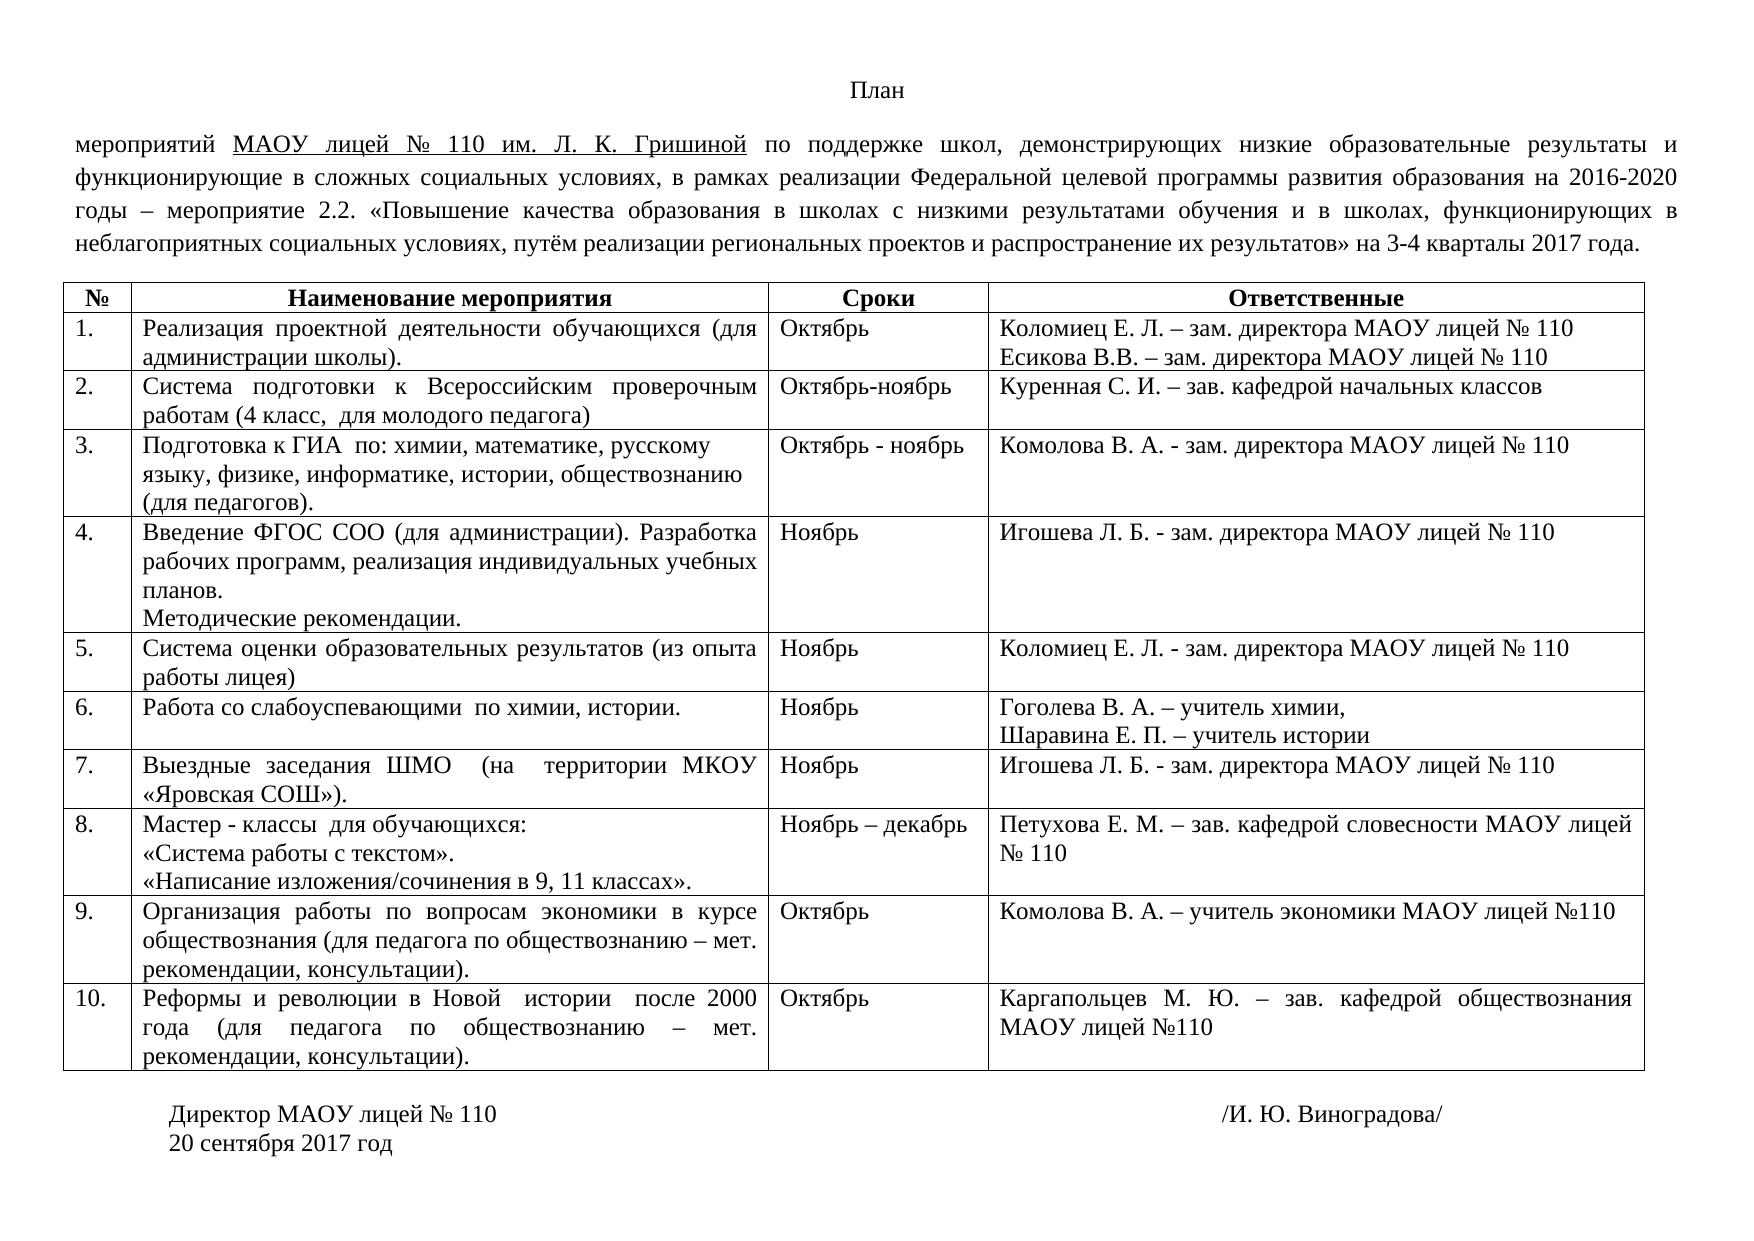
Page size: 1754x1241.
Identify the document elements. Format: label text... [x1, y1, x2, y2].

table_cell Мастер - классы для обучающихся: «Система работы с текстом». «Написание изложения/сочинения в 9, 11 классах». [132, 809, 768, 895]
table_cell Октябрь [769, 896, 988, 982]
table_cell Гоголева В. А. – учитель химии, Шаравина Е. П. – учитель истории [989, 692, 1644, 749]
table_cell 10. [64, 984, 131, 1070]
table_cell 7. [64, 750, 131, 808]
table_cell Коломиец Е. Л. – зам. директора МАОУ лицей № 110 Есикова В.В. – зам. директора МАОУ лицей № 110 [989, 313, 1644, 370]
table_cell Игошева Л. Б. - зам. директора МАОУ лицей № 110 [989, 750, 1644, 808]
table_cell Ноябрь – декабрь [769, 809, 988, 895]
text 20 сентября 2017 год [75, 1128, 1679, 1157]
table_cell Игошева Л. Б. - зам. директора МАОУ лицей № 110 [989, 517, 1644, 632]
table_cell Комолова В. А. – учитель экономики МАОУ лицей №110 [989, 896, 1644, 982]
table_cell 8. [64, 809, 131, 895]
table_header Ответственные [989, 283, 1644, 312]
table_cell Ноябрь [769, 750, 988, 808]
table_cell Система подготовки к Всероссийским проверочным работам (4 класс, для молодого педагога) [132, 371, 768, 429]
table_header Сроки [769, 283, 988, 312]
table_cell 9. [64, 896, 131, 982]
table_cell Реформы и революции в Новой истории после 2000 года (для педагога по обществознанию – мет. рекомендации, консультации). [132, 984, 768, 1070]
table_cell 3. [64, 430, 131, 516]
table_header № [64, 283, 131, 312]
table_cell Ноябрь [769, 517, 988, 632]
table_cell Комолова В. А. - зам. директора МАОУ лицей № 110 [989, 430, 1644, 516]
table_cell Каргапольцев М. Ю. – зав. кафедрой обществознания МАОУ лицей №110 [989, 984, 1644, 1070]
table_cell Выездные заседания ШМО (на территории МКОУ «Яровская СОШ»). [132, 750, 768, 808]
table_cell Система оценки образовательных результатов (из опыта работы лицея) [132, 633, 768, 691]
table_cell Организация работы по вопросам экономики в курсе обществознания (для педагога по обществознанию – мет. рекомендации, консультации). [132, 896, 768, 982]
table_cell Работа со слабоуспевающими по химии, истории. [132, 692, 768, 749]
table_cell Октябрь [769, 984, 988, 1070]
table_cell 1. [64, 313, 131, 370]
table_cell Введение ФГОС СОО (для администрации). Разработка рабочих программ, реализация индивидуальных учебных планов. Методические рекомендации. [132, 517, 768, 632]
table_cell Октябрь - ноябрь [769, 430, 988, 516]
table_header Наименование мероприятия [132, 283, 768, 312]
table_cell Петухова Е. М. – зав. кафедрой словесности МАОУ лицей № 110 [989, 809, 1644, 895]
table_cell Октябрь-ноябрь [769, 371, 988, 429]
table_cell Октябрь [769, 313, 988, 370]
table_cell Ноябрь [769, 633, 988, 691]
table_cell Ноябрь [769, 692, 988, 749]
table_cell 4. [64, 517, 131, 632]
table_cell Подготовка к ГИА по: химии, математике, русскому языку, физике, информатике, истории, обществознанию (для педагогов). [132, 430, 768, 516]
text мероприятий МАОУ лицей № 110 им. Л. К. Гришиной по поддержке школ, демонстрирующих низкие образовательные результаты и функционирующие в сложных социальных условиях, в рамках реализации Федеральной целевой программы развития образования на 2016-2020 годы – мероприятие 2.2. «Повышение качества образования в школах с низкими результатами обучения и в школах, функционирующих в неблагоприятных социальных условиях, путём реализации региональных проектов и распространение их результатов» на 3-4 кварталы 2017 года. [75, 129, 1679, 257]
table_cell Реализация проектной деятельности обучающихся (для администрации школы). [132, 313, 768, 370]
text План [75, 75, 1679, 104]
table_cell Куренная С. И. – зав. кафедрой начальных классов [989, 371, 1644, 429]
table_cell 2. [64, 371, 131, 429]
table_cell 5. [64, 633, 131, 691]
table_cell Коломиец Е. Л. - зам. директора МАОУ лицей № 110 [989, 633, 1644, 691]
text Директор МАОУ лицей № 110 /И. Ю. Виноградова/ [75, 1099, 1679, 1128]
table_cell 6. [64, 692, 131, 749]
